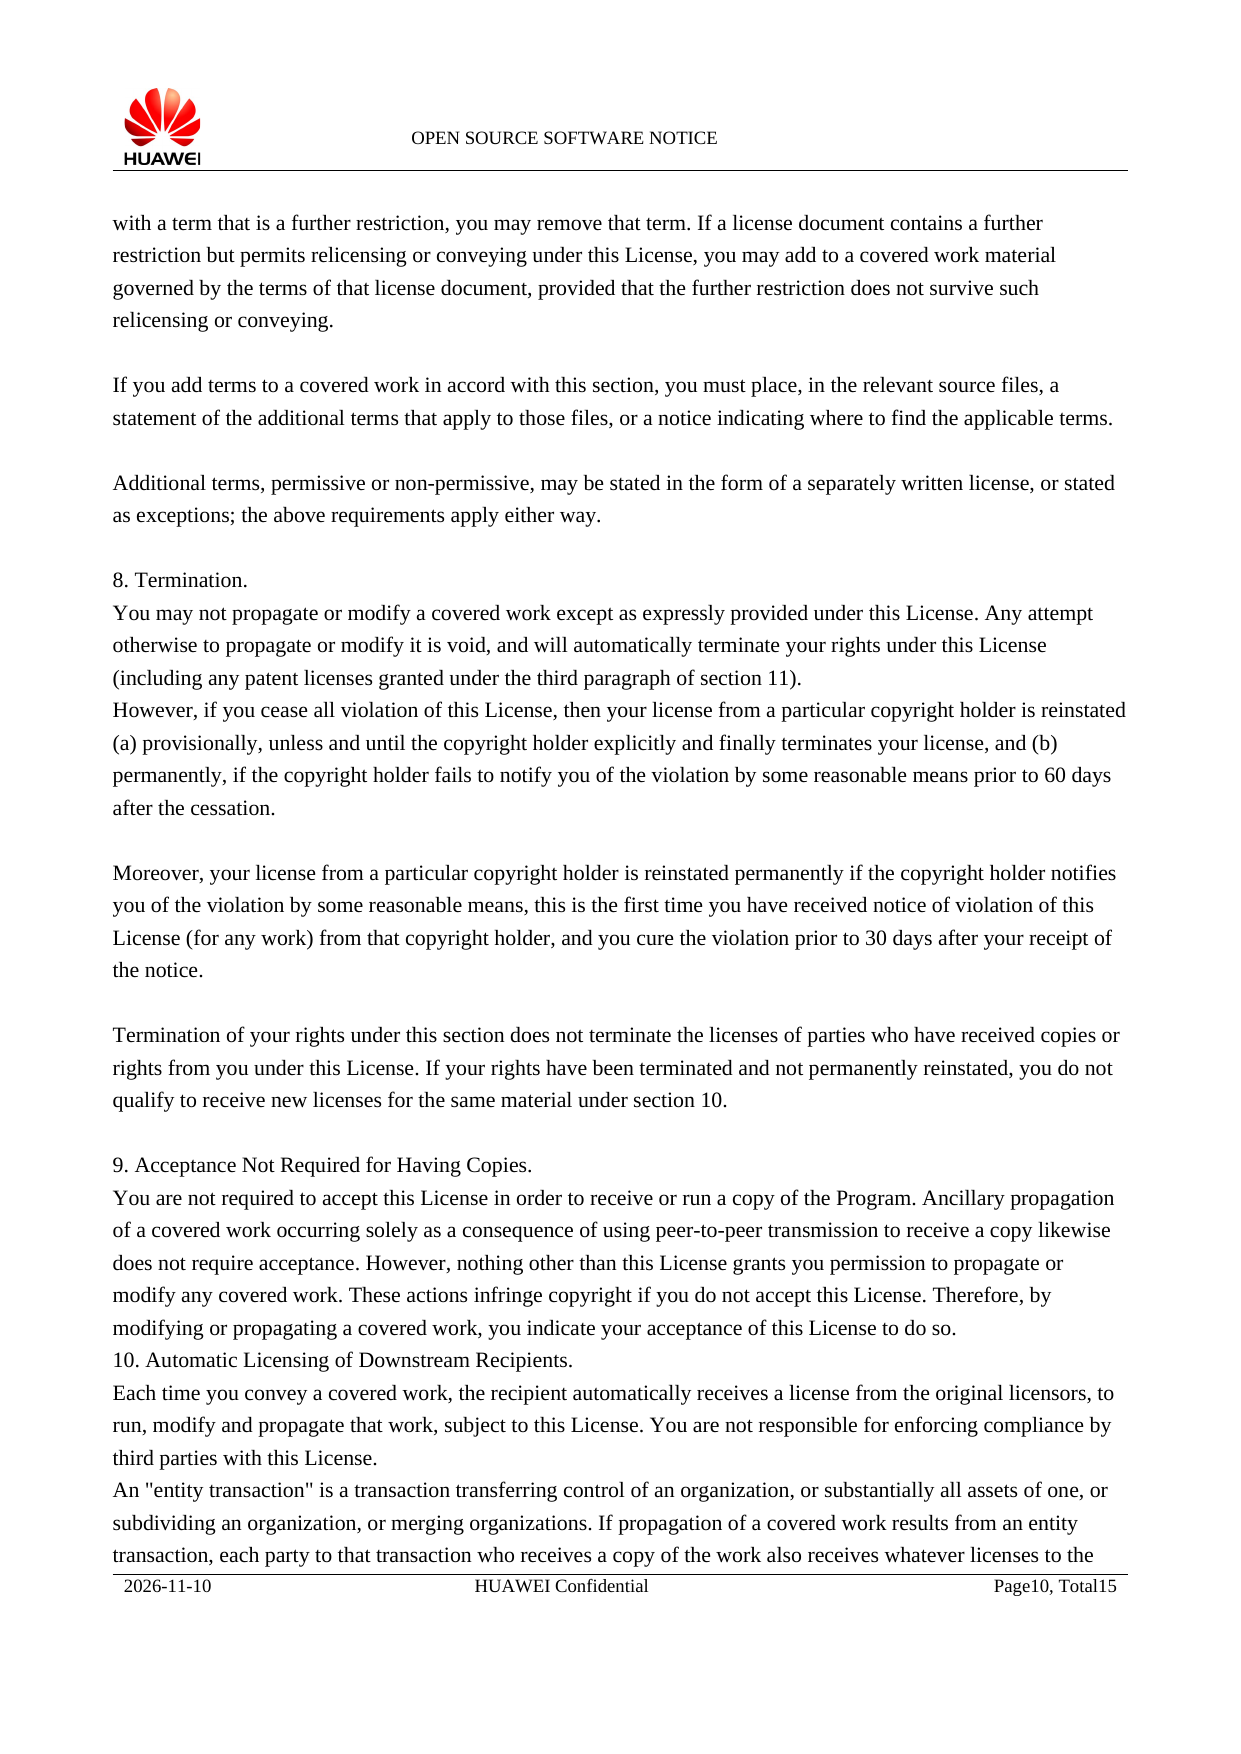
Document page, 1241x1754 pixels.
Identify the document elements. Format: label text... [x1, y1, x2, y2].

picture [124, 88, 201, 165]
